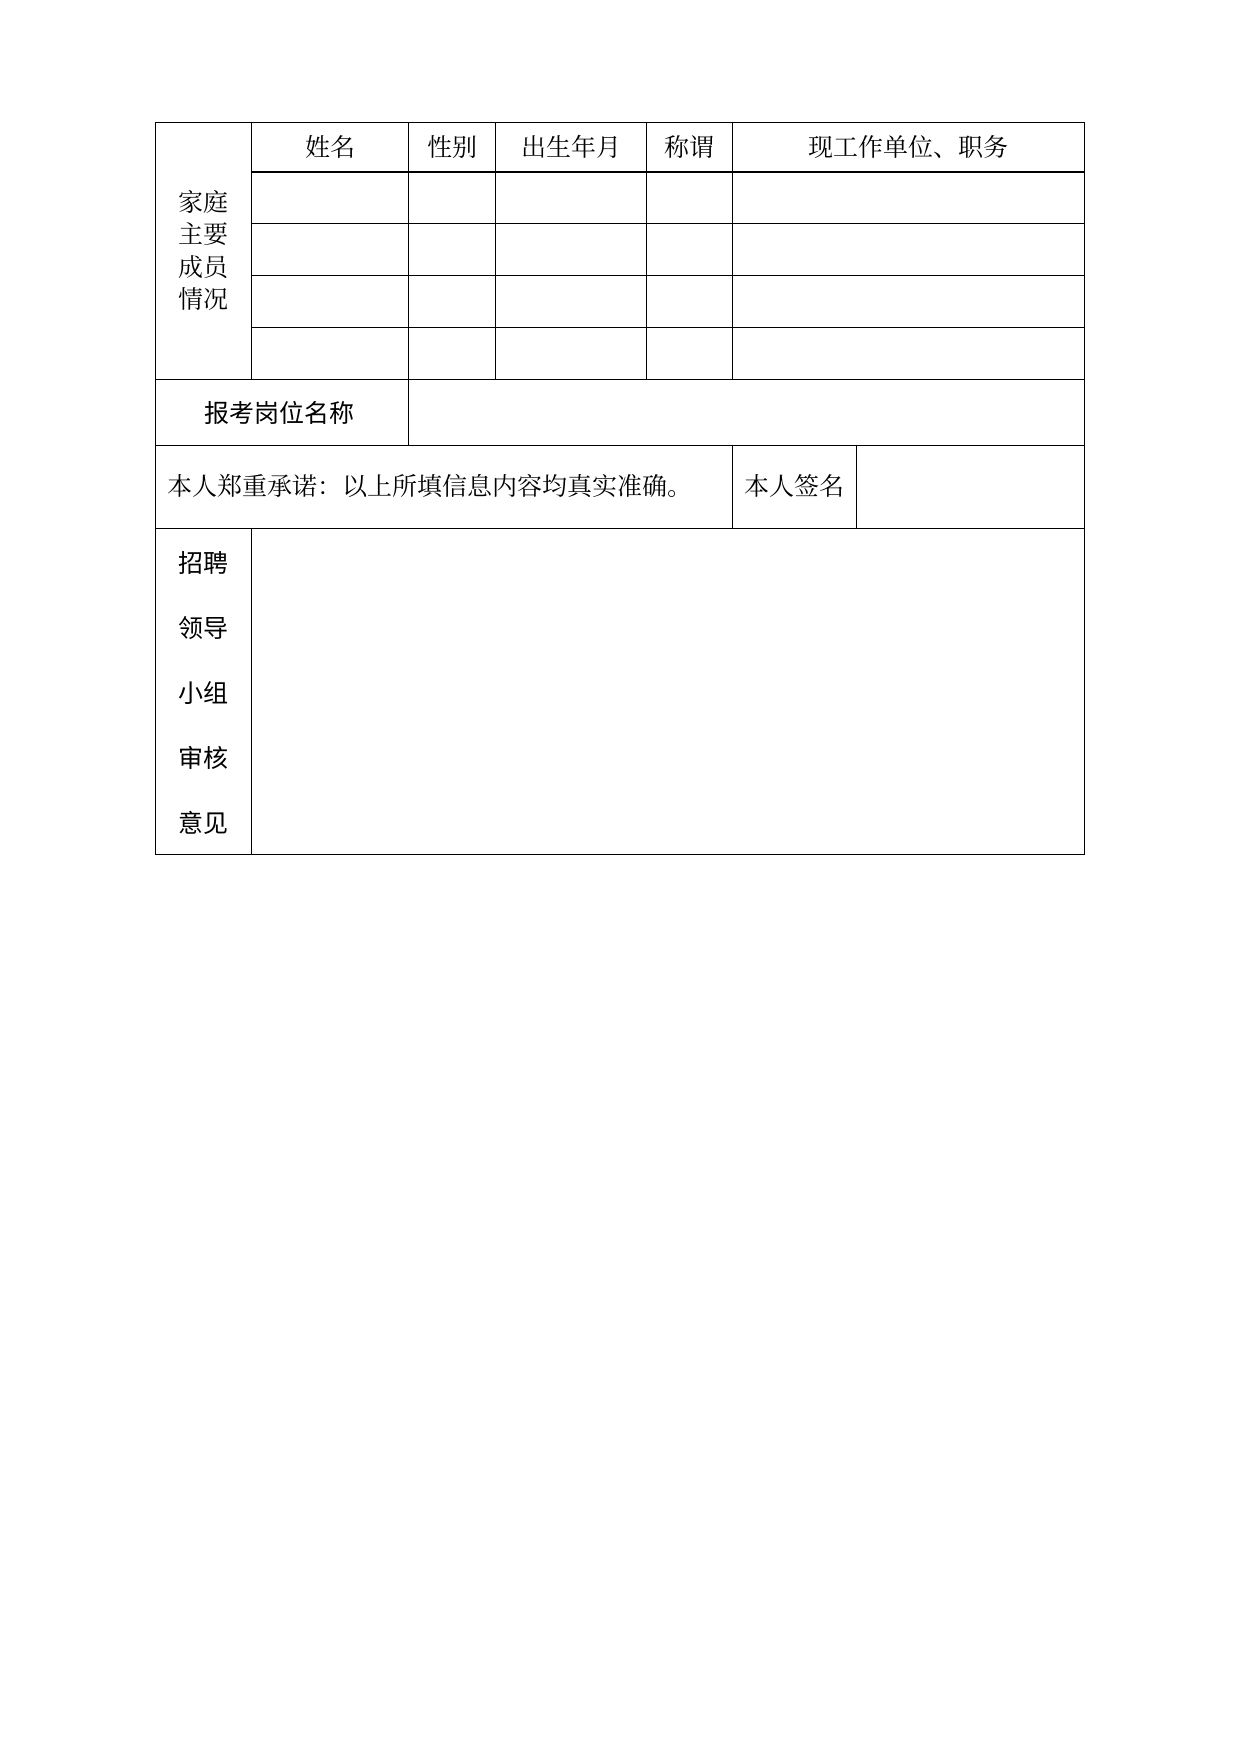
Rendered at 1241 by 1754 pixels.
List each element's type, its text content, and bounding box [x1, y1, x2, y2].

table_cell [496, 276, 646, 327]
table_cell [252, 529, 1084, 854]
table_cell [733, 328, 1084, 378]
table_cell [252, 328, 408, 378]
table_cell [496, 224, 646, 275]
table_cell [409, 328, 495, 378]
table_cell [496, 173, 646, 223]
table_cell 称谓 [647, 123, 732, 171]
table_cell [733, 224, 1084, 275]
table_cell [647, 276, 732, 327]
table_cell [647, 173, 732, 223]
table_cell [647, 224, 732, 275]
table_cell [252, 173, 408, 223]
table_cell 招聘 领导小组审核意见 [156, 529, 251, 854]
table_cell [496, 328, 646, 378]
table_cell [733, 173, 1084, 223]
table_cell 姓名 [252, 123, 408, 171]
table_cell [647, 328, 732, 378]
table_cell [857, 446, 1084, 528]
table_cell 性别 [409, 123, 495, 171]
table_cell 出生年月 [496, 123, 646, 171]
table_cell [409, 380, 1084, 444]
table_cell 家庭主要成员情况 [156, 123, 251, 378]
table_cell [252, 224, 408, 275]
table_cell 现工作单位、职务 [733, 123, 1084, 171]
table_cell [409, 276, 495, 327]
table_cell [409, 224, 495, 275]
table_cell [733, 276, 1084, 327]
table_cell [409, 173, 495, 223]
table_cell 报考岗位名称 [156, 380, 408, 444]
table_cell 本人郑重承诺：以上所填信息内容均真实准确。 [156, 446, 732, 528]
table_cell [252, 276, 408, 327]
table_cell 本人签名 [733, 446, 856, 528]
